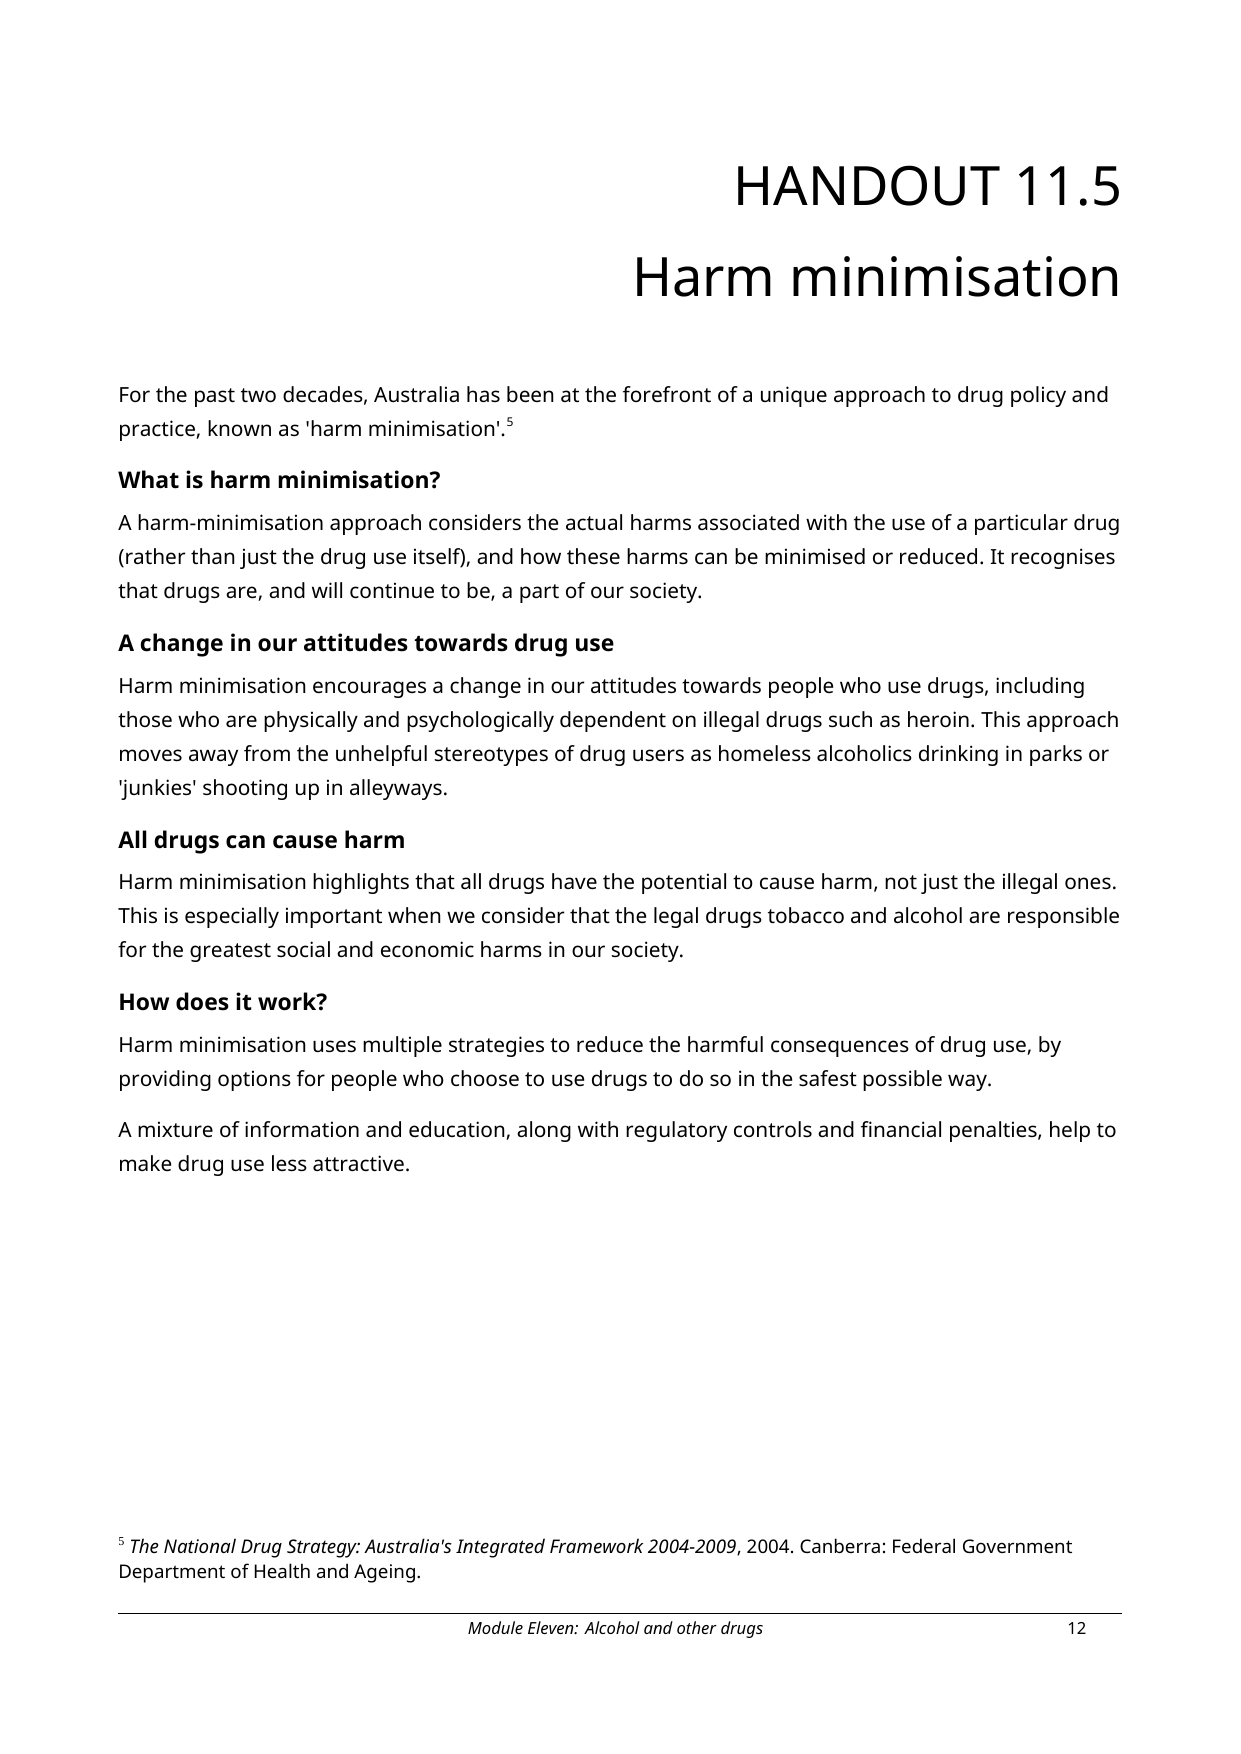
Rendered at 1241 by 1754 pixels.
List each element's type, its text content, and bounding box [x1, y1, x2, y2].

text A harm-minimisation approach considers the actual harms associated with the use of a particular drug (rather than just the drug use itself), and how these harms can be minimised or reduced. It recognises that drugs are, and will continue to be, a part of our society. [118, 508, 1122, 605]
text A change in our attitudes towards drug use [118, 627, 1122, 658]
text HANDOUT 11.5 [118, 148, 1122, 221]
text What is harm minimisation? [118, 464, 1122, 496]
text Harm minimisation uses multiple strategies to reduce the harmful consequences of drug use, by providing options for people who choose to use drugs to do so in the safest possible way. [118, 1030, 1122, 1093]
text Harm minimisation highlights that all drugs have the potential to cause harm, not just the illegal ones. This is especially important when we consider that the legal drugs tobacco and alcohol are responsible for the greatest social and economic harms in our society. [118, 867, 1122, 964]
text Harm minimisation encourages a change in our attitudes towards people who use drugs, including those who are physically and psychologically dependent on illegal drugs such as heroin. This approach moves away from the unhelpful stereotypes of drug users as homeless alcoholics drinking in parks or 'junkies' shooting up in alleyways. [118, 671, 1122, 801]
text Harm minimisation [118, 238, 1122, 312]
text How does it work? [118, 986, 1122, 1018]
text All drugs can cause harm [118, 824, 1122, 855]
text A mixture of information and education, along with regulatory controls and financial penalties, help to make drug use less attractive. [118, 1115, 1122, 1177]
text For the past two decades, Australia has been at the forefront of a unique approach to drug policy and practice, known as 'harm minimisation'. [118, 380, 1122, 442]
